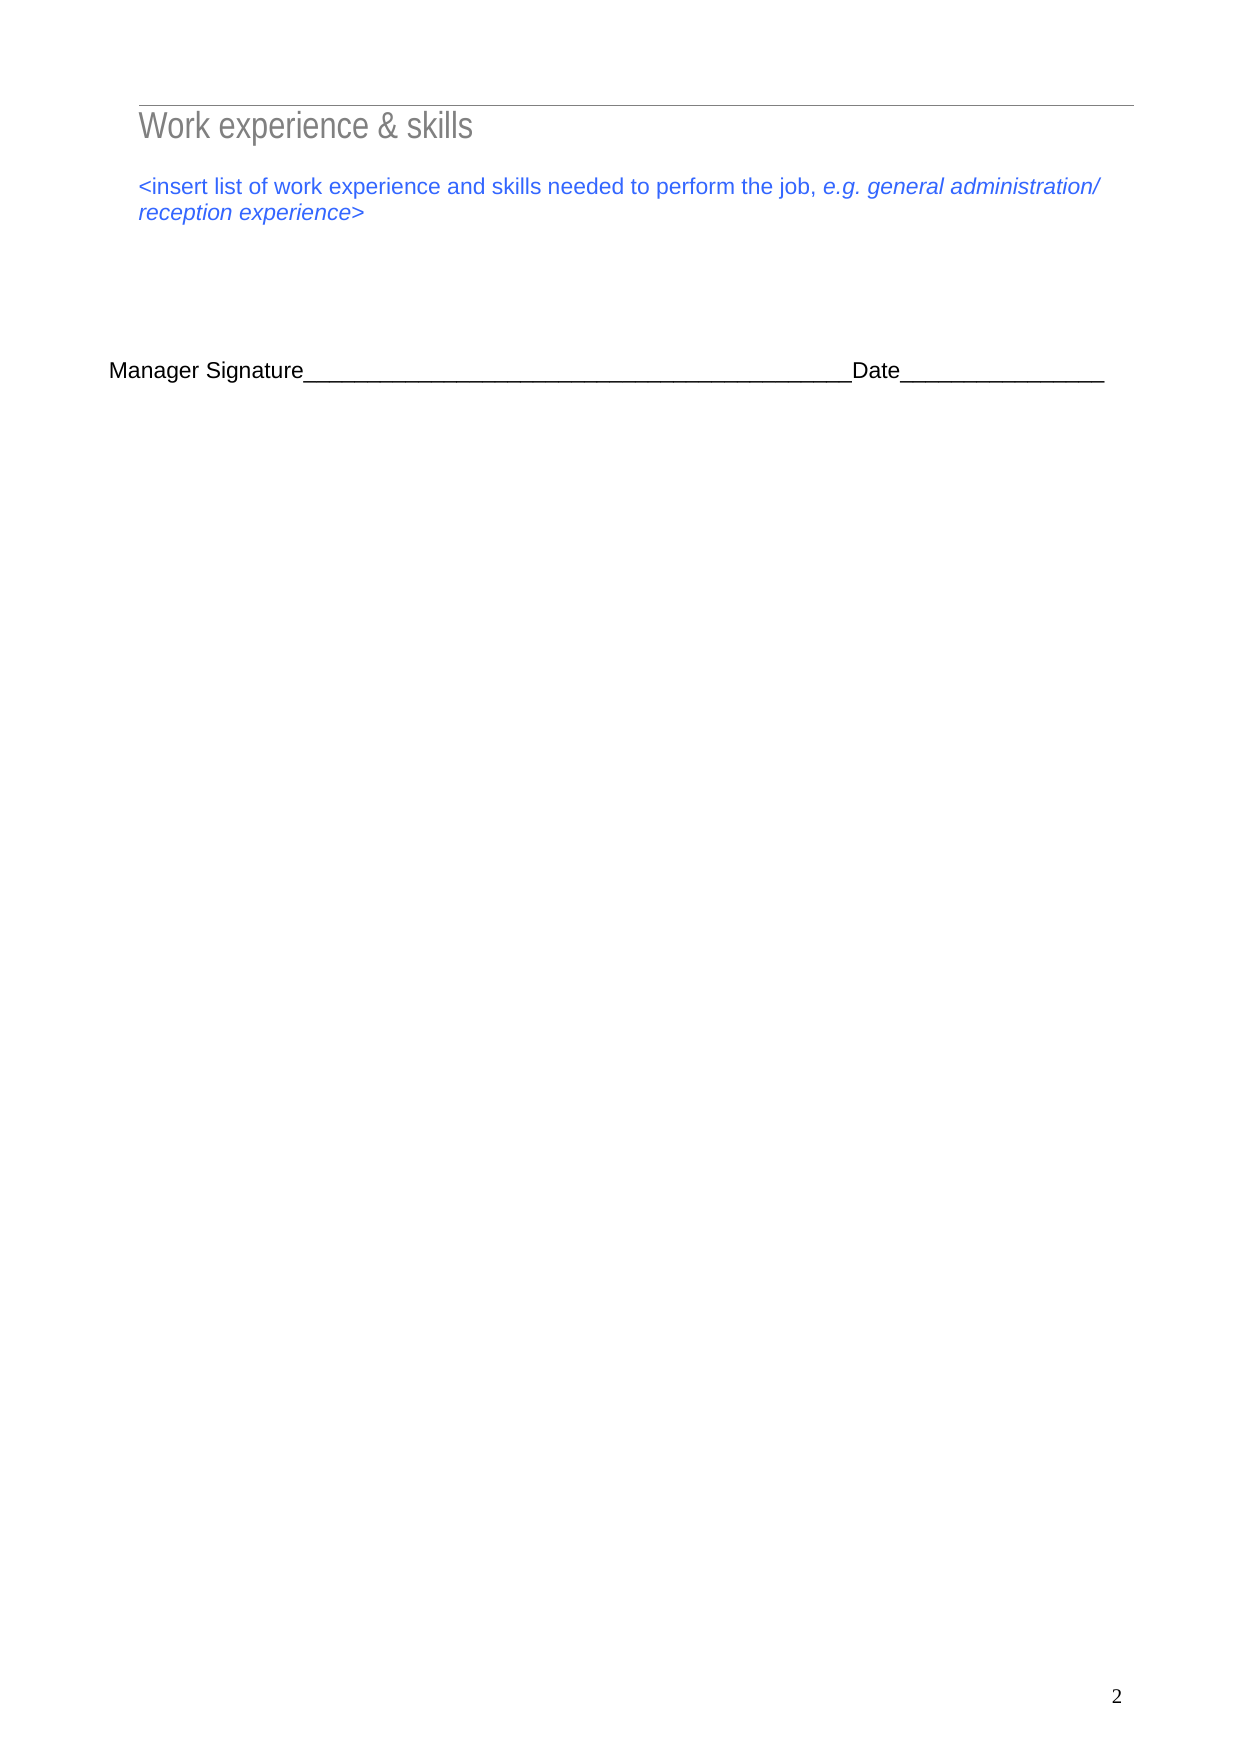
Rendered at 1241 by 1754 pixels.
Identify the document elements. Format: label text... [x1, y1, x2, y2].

text <insert list of work experience and skills needed to perform the job, e.g. general administration/ reception experience> [138, 173, 1122, 226]
text Work experience & skills [138, 103, 1122, 146]
text Manager Signature___________________________________________Date________________ [109, 357, 1124, 384]
